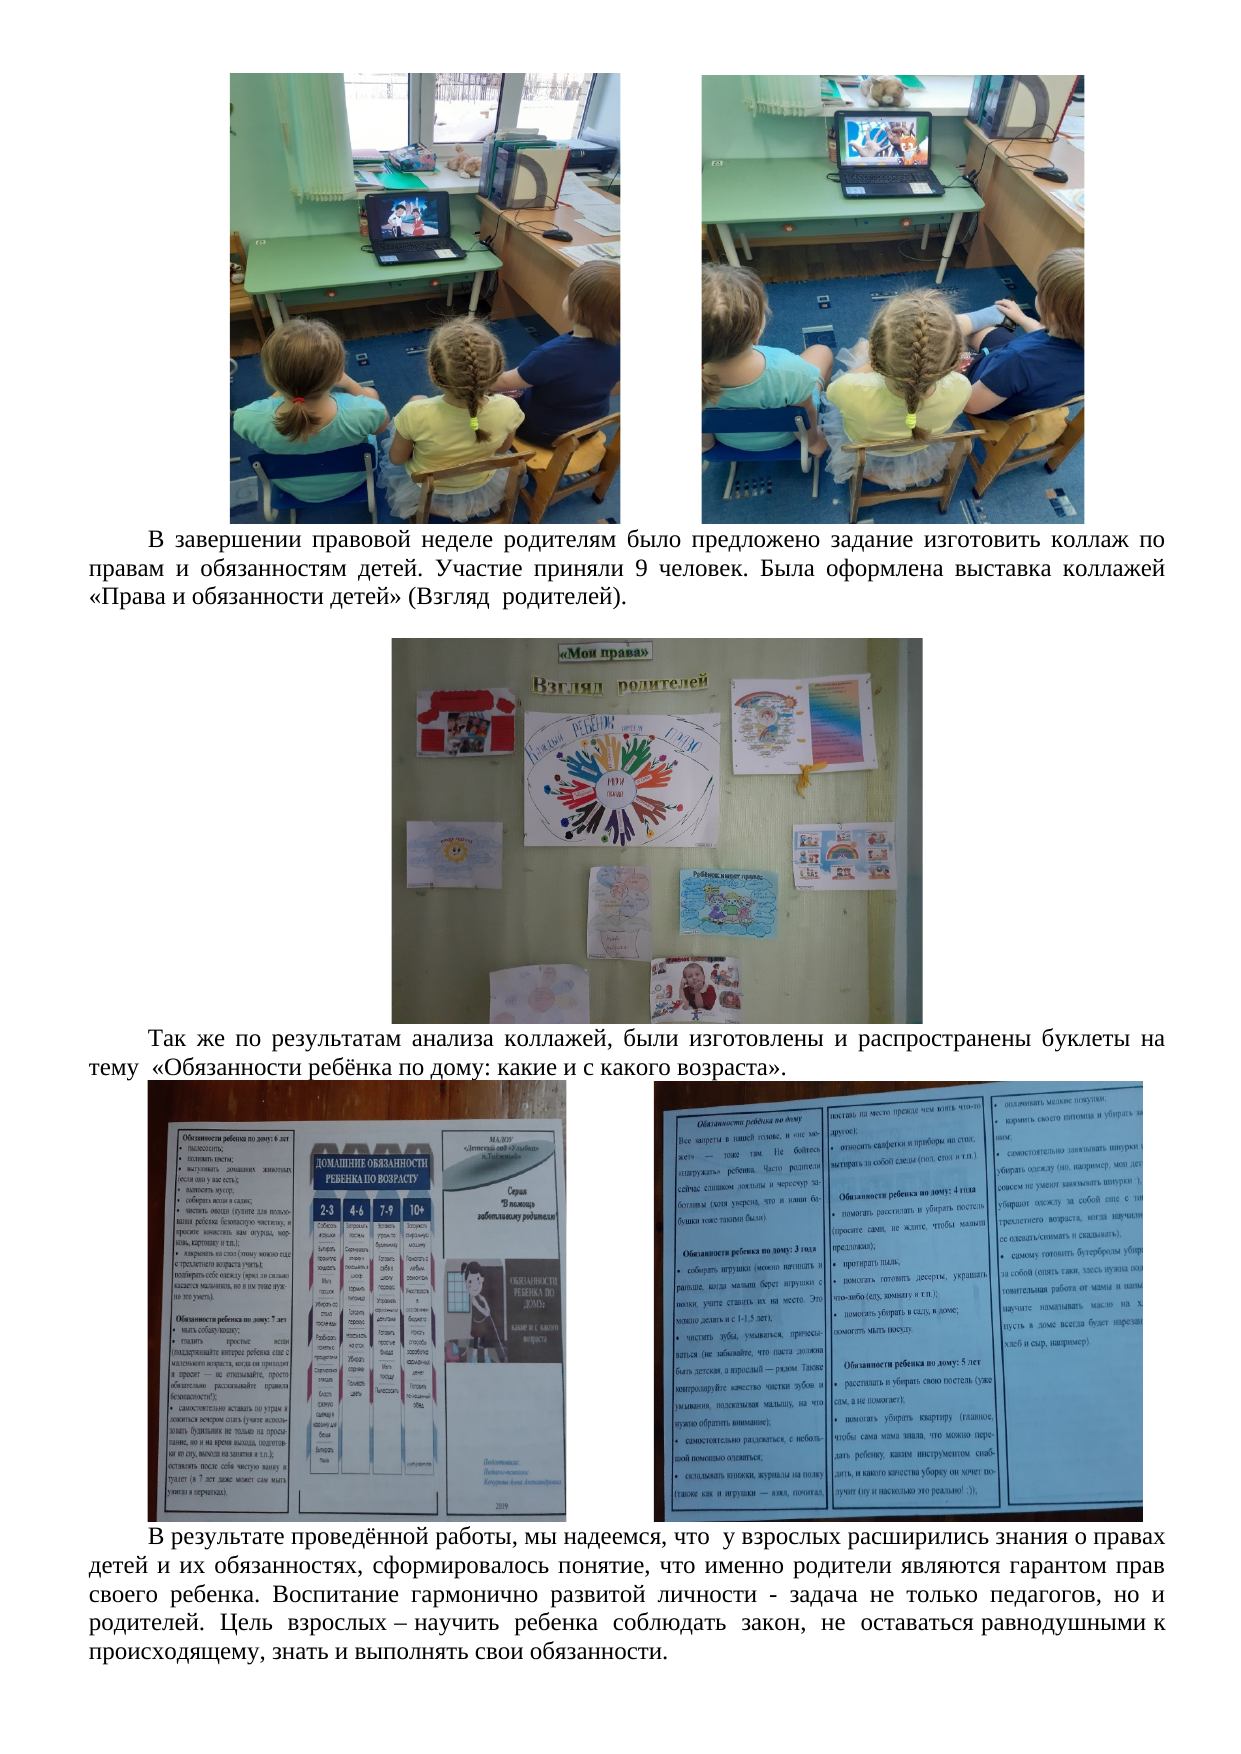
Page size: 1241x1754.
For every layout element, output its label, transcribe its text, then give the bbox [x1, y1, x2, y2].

text В результате проведённой работы, мы надеемся, что у взрослых расширились знания о правах детей и их обязанностях, сформировалось понятие, что именно родители являются гарантом прав своего ребенка. Воспитание гармонично развитой личности - задача не только педагогов, но и родителей. Цель взрослых – научить ребенка соблюдать закон, не оставаться равнодушными к происходящему, знать и выполнять свои обязанности. [89, 1521, 1167, 1665]
picture [147, 1080, 567, 1522]
text В завершении правовой неделе родителям было предложено задание изготовить коллаж по правам и обязанностям детей. Участие приняли 9 человек. Была оформлена выставка коллажей «Права и обязанности детей» (Взгляд родителей). [89, 524, 1167, 610]
picture [229, 73, 621, 524]
picture [391, 638, 923, 1024]
picture [653, 1081, 1143, 1522]
picture [701, 75, 1085, 524]
text Так же по результатам анализа коллажей, были изготовлены и распространены буклеты на тему «Обязанности ребёнка по дому: какие и с какого возраста». [89, 1023, 1167, 1081]
